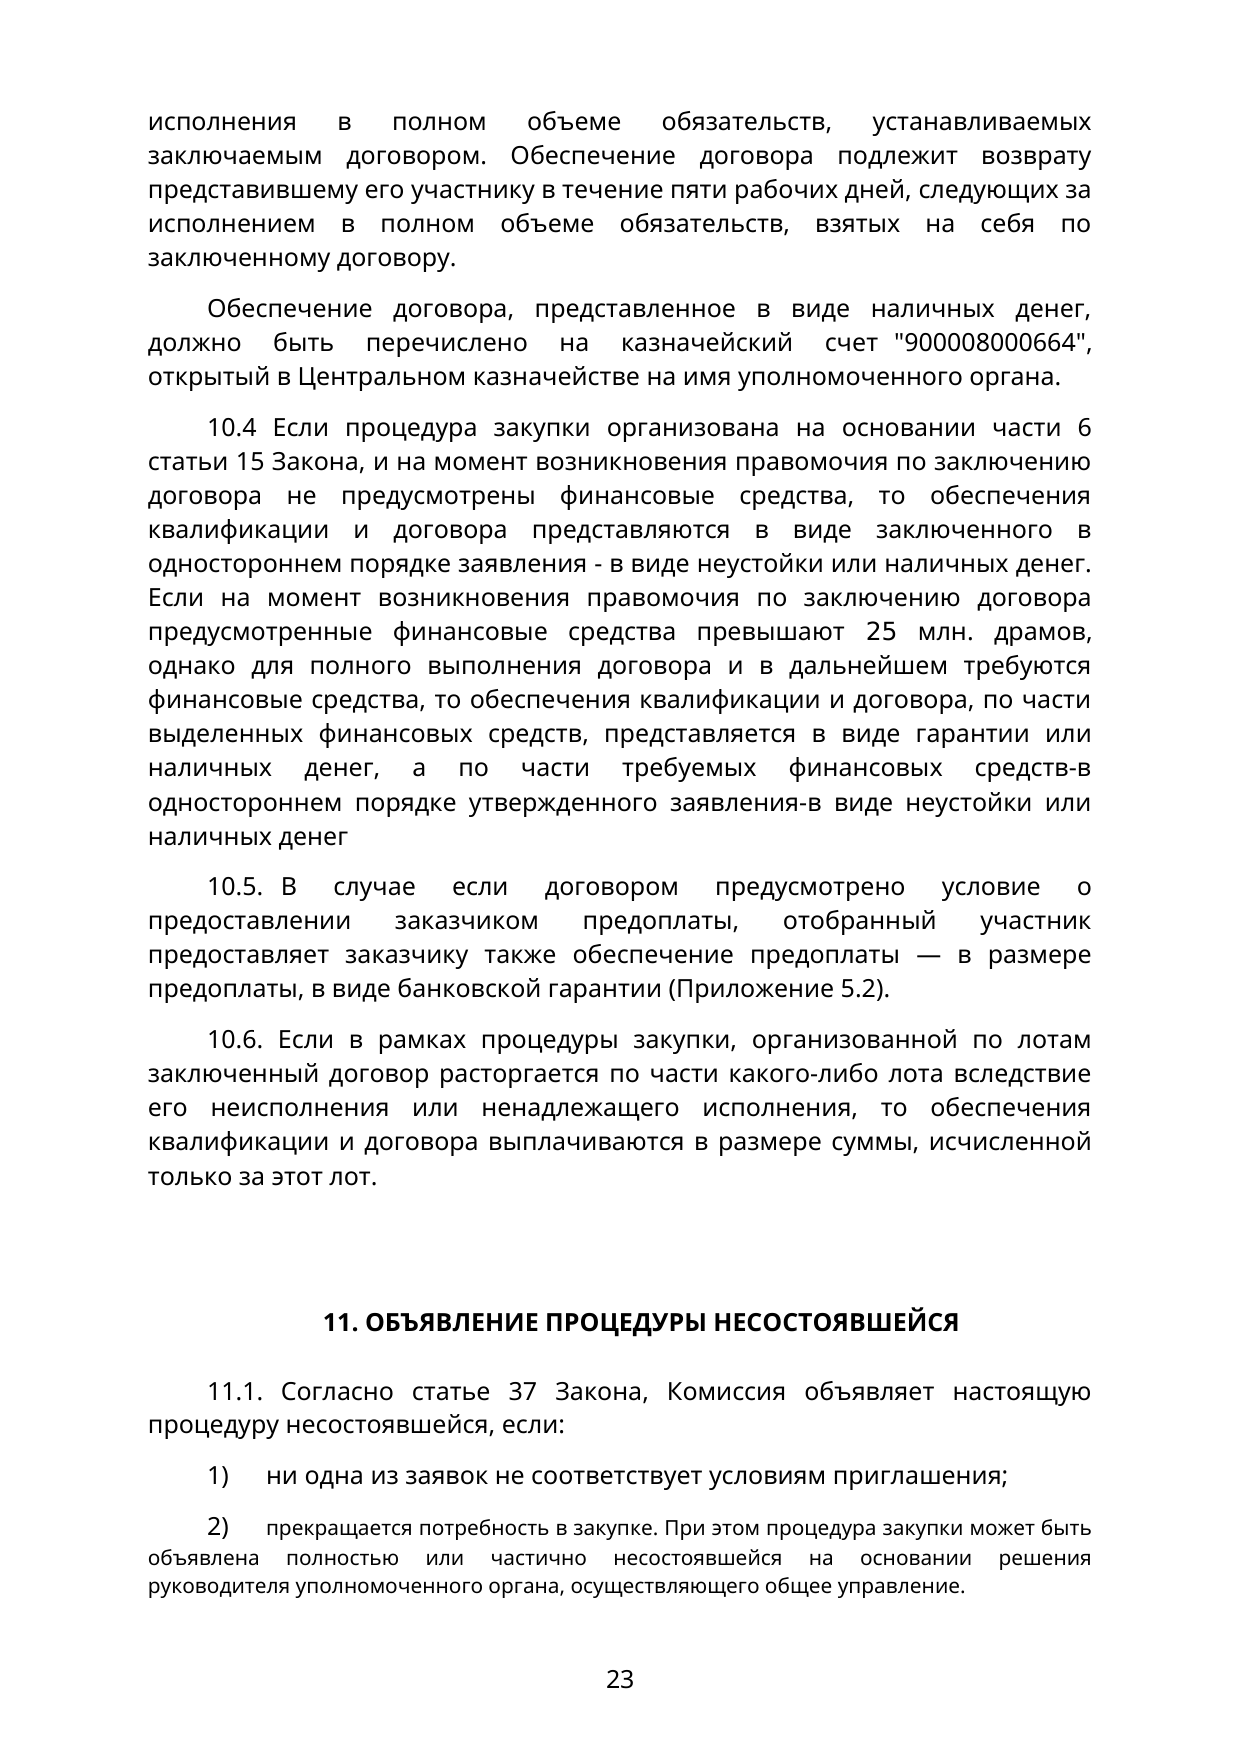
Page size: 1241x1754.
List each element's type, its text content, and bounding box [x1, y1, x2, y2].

text Обеспечение договора, представленное в виде наличных денег, должно быть перечислено на казначейский счет "900008000664", открытый в Центральном казначействе на имя уполномоченного органа. [148, 290, 1092, 393]
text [148, 103, 1092, 274]
text 11. ОБЪЯВЛЕНИЕ ПРОЦЕДУРЫ НЕСОСТОЯВШЕЙСЯ [148, 1305, 1092, 1339]
text 10.6. Если в рамках процедуры закупки, организованной по лотам заключенный договор расторгается по части какого-либо лота вследствие его неисполнения или ненадлежащего исполнения, то обеспечения квалификации и договора выплачиваются в размере суммы, исчисленной только за этот лот. [148, 1022, 1092, 1192]
text 11.1. Согласно статье 37 Закона, Комиссия объявляет настоящую процедуру несостоявшейся, если: [148, 1373, 1092, 1441]
text 2) прекращается потребность в закупке. При этом процедура закупки может быть объявлена полностью или частично несостоявшейся на основании решения руководителя уполномоченного органа, осуществляющего общее управление. [148, 1509, 1092, 1599]
text 1) ни одна из заявок не соответствует условиям приглашения; [148, 1458, 1092, 1492]
text 10.4 Если процедура закупки организована на основании части 6 статьи 15 Закона, и на момент возникновения правомочия по заключению договора не предусмотрены финансовые средства, то обеспечения квалификации и договора представляются в виде заключенного в одностороннем порядке заявления - в виде неустойки или наличных денег. Если на момент возникновения правомочия по заключению договора предусмотренные финансовые средства превышают 25 млн. драмов, однако для полного выполнения договора и в дальнейшем требуются финансовые средства, то обеспечения квалификации и договора, по части выделенных финансовых средств, представляется в виде гарантии или наличных денег, а по части требуемых финансовых средств-в одностороннем порядке утвержденного заявления-в виде неустойки или наличных денег [148, 409, 1092, 852]
text 10.5. В случае если договором предусмотрено условие о предоставлении заказчиком предоплаты, отобранный участник предоставляет заказчику также обеспечение предоплаты — в размере предоплаты, в виде банковской гарантии (Приложение 5.2). [148, 869, 1092, 1005]
